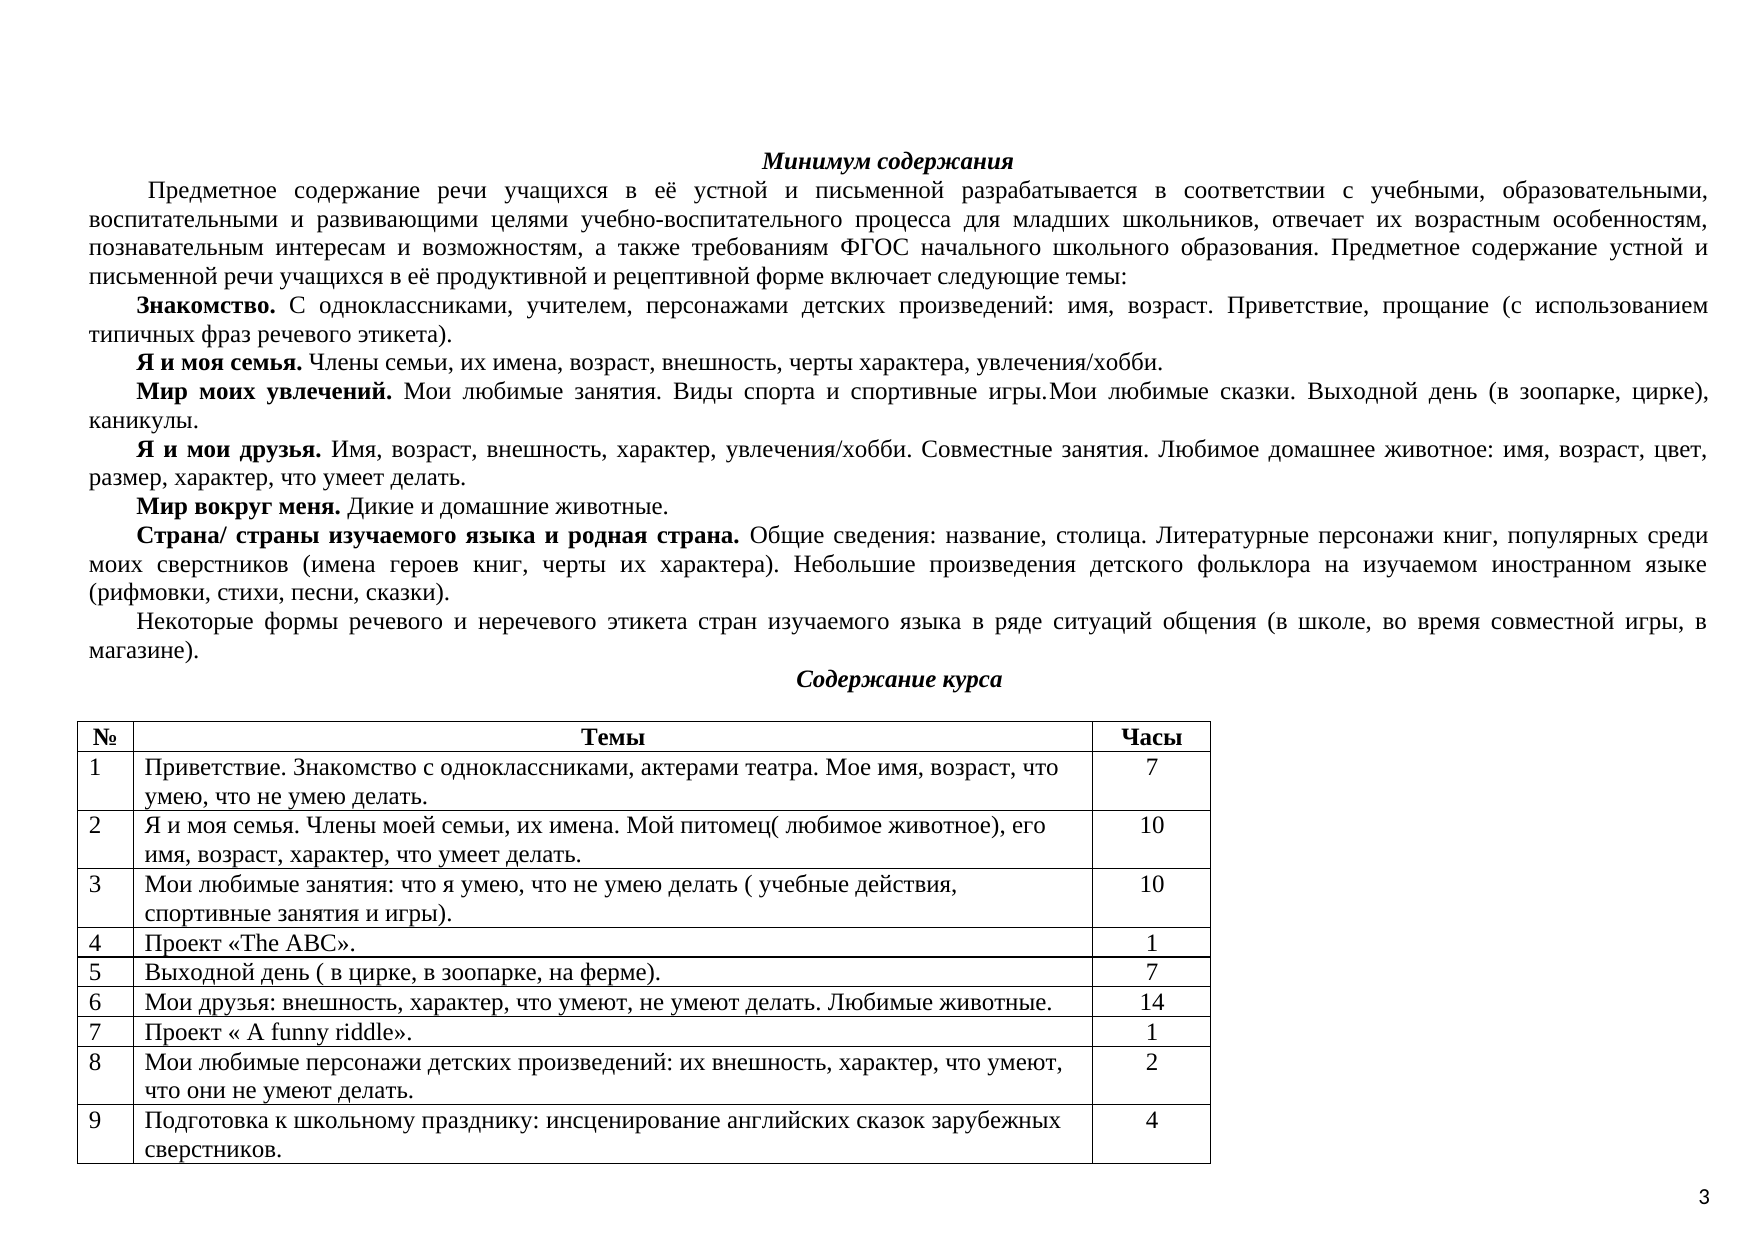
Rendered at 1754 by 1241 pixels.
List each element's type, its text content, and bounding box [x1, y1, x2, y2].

table_cell Мои друзья: внешность, характер, что умеют, не умеют делать. Любимые животные. [134, 987, 1092, 1016]
table_cell Проект «The ABC». [134, 928, 1092, 956]
table_cell Приветствие. Знакомство с одноклассниками, актерами театра. Мое имя, возраст, что умею, что не умею делать. [134, 752, 1092, 809]
table_cell 8 [78, 1047, 133, 1104]
table_cell Подготовка к школьному празднику: инсценирование английских сказок зарубежных сверстников. [134, 1105, 1092, 1163]
text Знакомство. С одноклассниками, учителем, персонажами детских произведений: имя, возраст. Приветствие, прощание (с использованием типичных фраз речевого этикета). [89, 290, 1710, 347]
table_cell 1 [78, 752, 133, 809]
table_cell 10 [1093, 811, 1210, 868]
text Минимум содержания [89, 146, 1710, 175]
table_cell 2 [78, 811, 133, 868]
table_cell 3 [78, 869, 133, 927]
table_cell 6 [78, 987, 133, 1016]
table_cell 5 [78, 958, 133, 986]
table_cell 2 [1093, 1047, 1210, 1104]
table_cell Я и моя семья. Члены моей семьи, их имена. Мой питомец( любимое животное), его имя, возраст, характер, что умеет делать. [134, 811, 1092, 868]
text Мир вокруг меня. Дикие и домашние животные. [89, 491, 1710, 520]
table_cell 1 [1093, 928, 1210, 956]
table_cell 1 [1093, 1017, 1210, 1046]
table_header Часы [1093, 722, 1210, 751]
table_cell Мои любимые персонажи детских произведений: их внешность, характер, что умеют, что они не умеют делать. [134, 1047, 1092, 1104]
table_cell 7 [1093, 752, 1210, 809]
table_cell Выходной день ( в цирке, в зоопарке, на ферме). [134, 958, 1092, 986]
table_cell 14 [1093, 987, 1210, 1016]
text Некоторые формы речевого и неречевого этикета стран изучаемого языка в ряде ситуаций общения (в школе, во время совместной игры, в магазине). [89, 606, 1710, 664]
table_cell 7 [78, 1017, 133, 1046]
text Я и моя семья. Члены семьи, их имена, возраст, внешность, черты характера, увлечения/хобби. [89, 347, 1710, 376]
text Содержание курса [89, 664, 1710, 692]
text Я и мои друзья. Имя, возраст, внешность, характер, увлечения/хобби. Совместные занятия. Любимое домашнее животное: имя, возраст, цвет, размер, характер, что умеет делать. [89, 434, 1710, 491]
text Страна/ страны изучаемого языка и родная страна. Общие сведения: название, столица. Литературные персонажи книг, популярных среди моих сверстников (имена героев книг, черты их характера). Небольшие произведения детского фольклора на изучаемом иностранном языке (рифмовки, стихи, песни, сказки). [89, 520, 1710, 606]
table_header № [78, 722, 133, 751]
table_cell 4 [78, 928, 133, 956]
text Мир моих увлечений. Мои любимые занятия. Виды спорта и спортивные игры.Мои любимые сказки. Выходной день (в зоопарке, цирке), каникулы. [89, 376, 1710, 434]
table_cell Проект « A funny riddle». [134, 1017, 1092, 1046]
table_header Темы [134, 722, 1092, 751]
text Предметное содержание речи учащихся в её устной и письменной разрабатывается в соответствии с учебными, образовательными, воспитательными и развивающими целями учебно-воспитательного процесса для младших школьников, отвечает их возрастным особенностям, познавательным интересам и возможностям, а также требованиям ФГОС начального школьного образования. Предметное содержание устной и письменной речи учащихся в её продуктивной и рецептивной форме включает следующие темы: [89, 175, 1710, 290]
table_cell 9 [78, 1105, 133, 1163]
table_cell 10 [1093, 869, 1210, 927]
table_cell 7 [1093, 958, 1210, 986]
table_cell 4 [1093, 1105, 1210, 1163]
table_cell Мои любимые занятия: что я умею, что не умею делать ( учебные действия, спортивные занятия и игры). [134, 869, 1092, 927]
